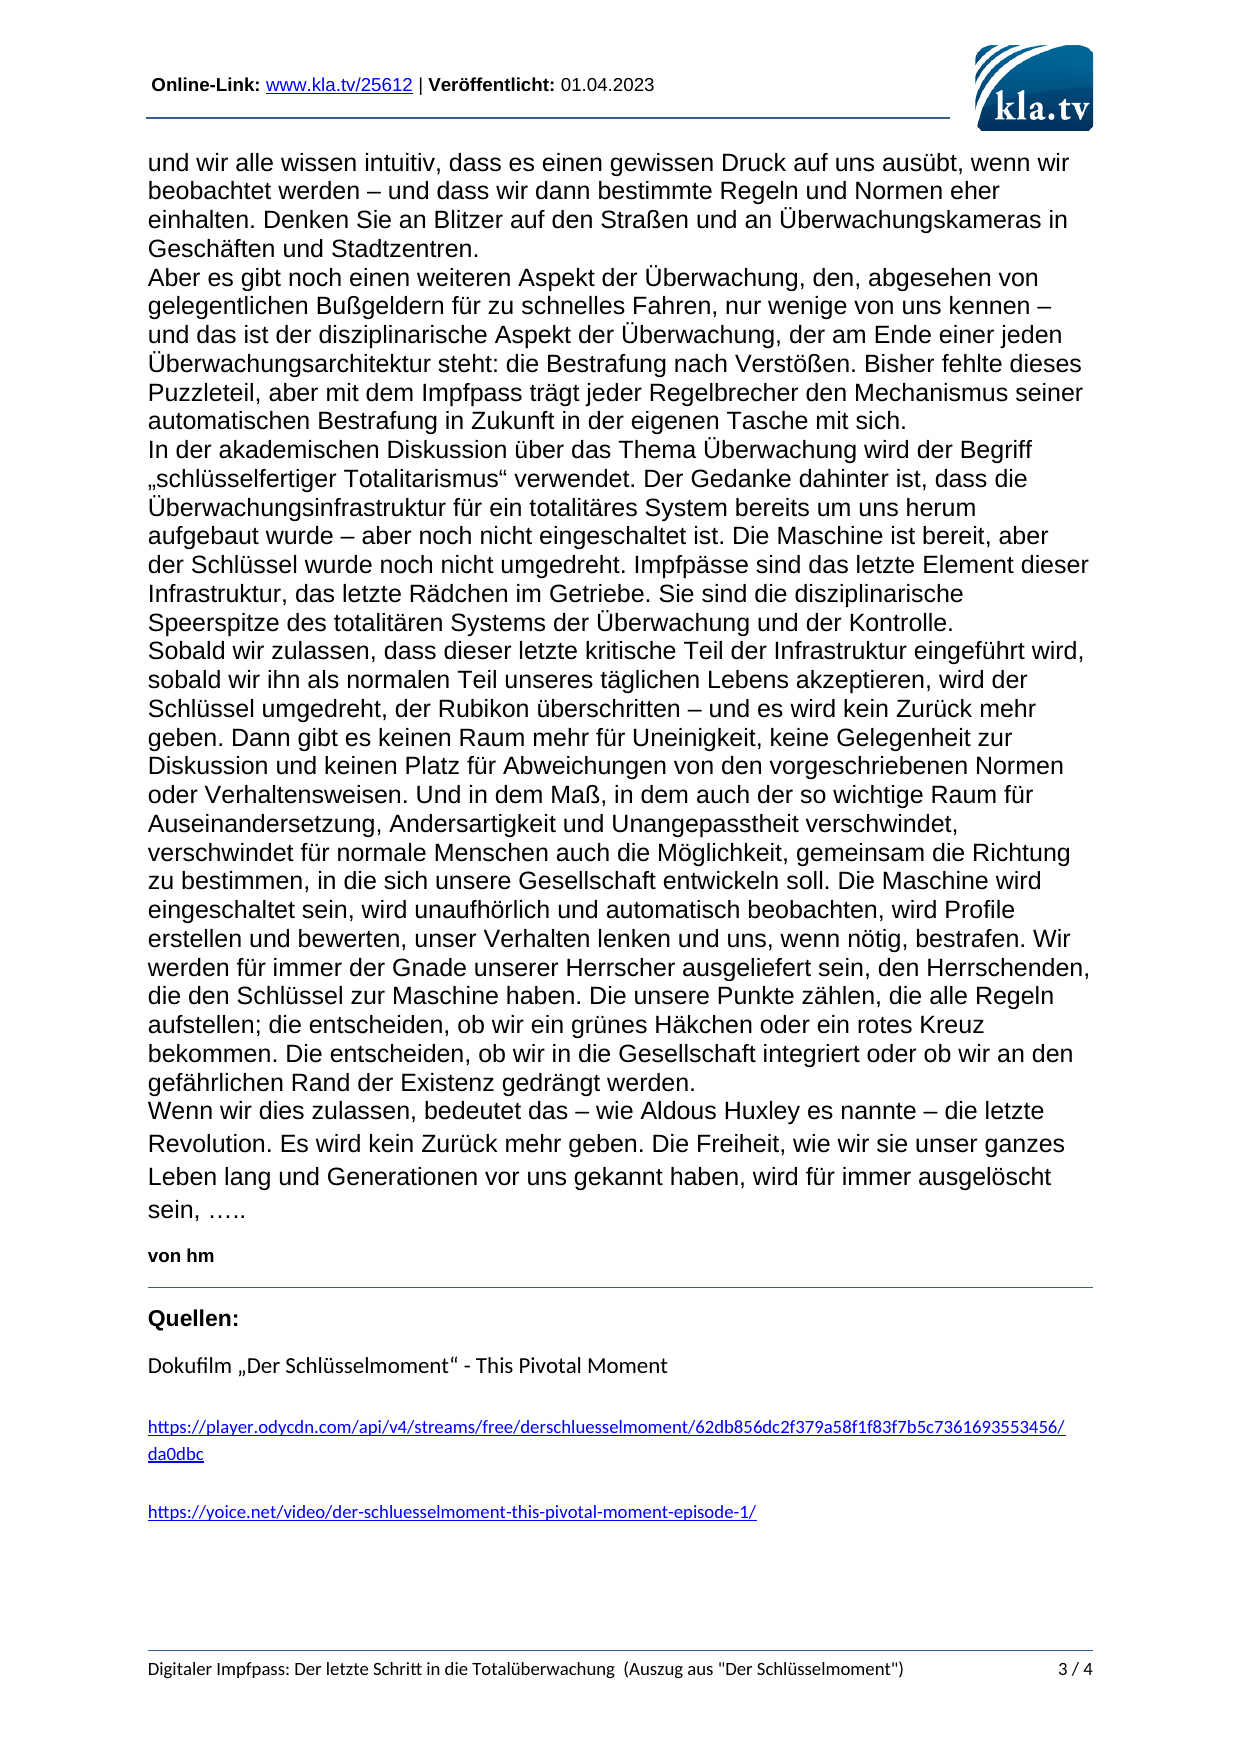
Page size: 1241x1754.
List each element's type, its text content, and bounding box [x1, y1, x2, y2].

text Aber es gibt noch einen weiteren Aspekt der Überwachung, den, abgesehen von gelegentlichen Bußgeldern für zu schnelles Fahren, nur wenige von uns kennen – und das ist der disziplinarische Aspekt der Überwachung, der am Ende einer jeden Überwachungsarchitektur steht: die Bestrafung nach Verstößen. Bisher fehlte dieses Puzzleteil, aber mit dem Impfpass trägt jeder Regelbrecher den Mechanismus seiner automatischen Bestrafung in Zukunft in der eigenen Tasche mit sich. [148, 263, 1093, 435]
text Sobald wir zulassen, dass dieser letzte kritische Teil der Infrastruktur eingeführt wird, sobald wir ihn als normalen Teil unseres täglichen Lebens akzeptieren, wird der Schlüssel umgedreht, der Rubikon überschritten – und es wird kein Zurück mehr geben. Dann gibt es keinen Raum mehr für Uneinigkeit, keine Gelegenheit zur Diskussion und keinen Platz für Abweichungen von den vorgeschriebenen Normen oder Verhaltensweisen. Und in dem Maß, in dem auch der so wichtige Raum für Auseinandersetzung, Andersartigkeit und Unangepasstheit verschwindet, verschwindet für normale Menschen auch die Möglichkeit, gemeinsam die Richtung zu bestimmen, in die sich unsere Gesellschaft entwickeln soll. Die Maschine wird eingeschaltet sein, wird unaufhörlich und automatisch beobachten, wird Profile erstellen und bewerten, unser Verhalten lenken und uns, wenn nötig, bestrafen. Wir werden für immer der Gnade unserer Herrscher ausgeliefert sein, den Herrschenden, die den Schlüssel zur Maschine haben. Die unsere Punkte zählen, die alle Regeln aufstellen; die entscheiden, ob wir ein grünes Häkchen oder ein rotes Kreuz bekommen. Die entscheiden, ob wir in die Gesellschaft integriert oder ob wir an den gefährlichen Rand der Existenz gedrängt werden. [148, 636, 1093, 1096]
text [148, 148, 1093, 263]
text von hm [148, 1245, 1093, 1267]
text In der akademischen Diskussion über das Thema Überwachung wird der Begriff „schlüsselfertiger Totalitarismus“ verwendet. Der Gedanke dahinter ist, dass die Überwachungsinfrastruktur für ein totalitäres System bereits um uns herum aufgebaut wurde – aber noch nicht eingeschaltet ist. Die Maschine ist bereit, aber der Schlüssel wurde noch nicht umgedreht. Impfpässe sind das letzte Element dieser Infrastruktur, das letzte Rädchen im Getriebe. Sie sind die disziplinarische Speerspitze des totalitären Systems der Überwachung und der Kontrolle. [148, 435, 1093, 636]
text Quellen: [148, 1288, 1093, 1331]
text Dokufilm „Der Schlüsselmoment“ - This Pivotal Moment https://player.odycdn.com/api/v4/streams/free/derschluesselmoment/62db856dc2f379a58f1f83f7b5c7361693553456/da0dbc https://yoice.net/video/der-schluesselmoment-this-pivotal-moment-episode-1/ [148, 1352, 1093, 1523]
text Wenn wir dies zulassen, bedeutet das – wie Aldous Huxley es nannte – die letzte Revolution. Es wird kein Zurück mehr geben. Die Freiheit, wie wir sie unser ganzes Leben lang und Generationen vor uns gekannt haben, wird für immer ausgelöscht sein, ….. [148, 1096, 1093, 1224]
